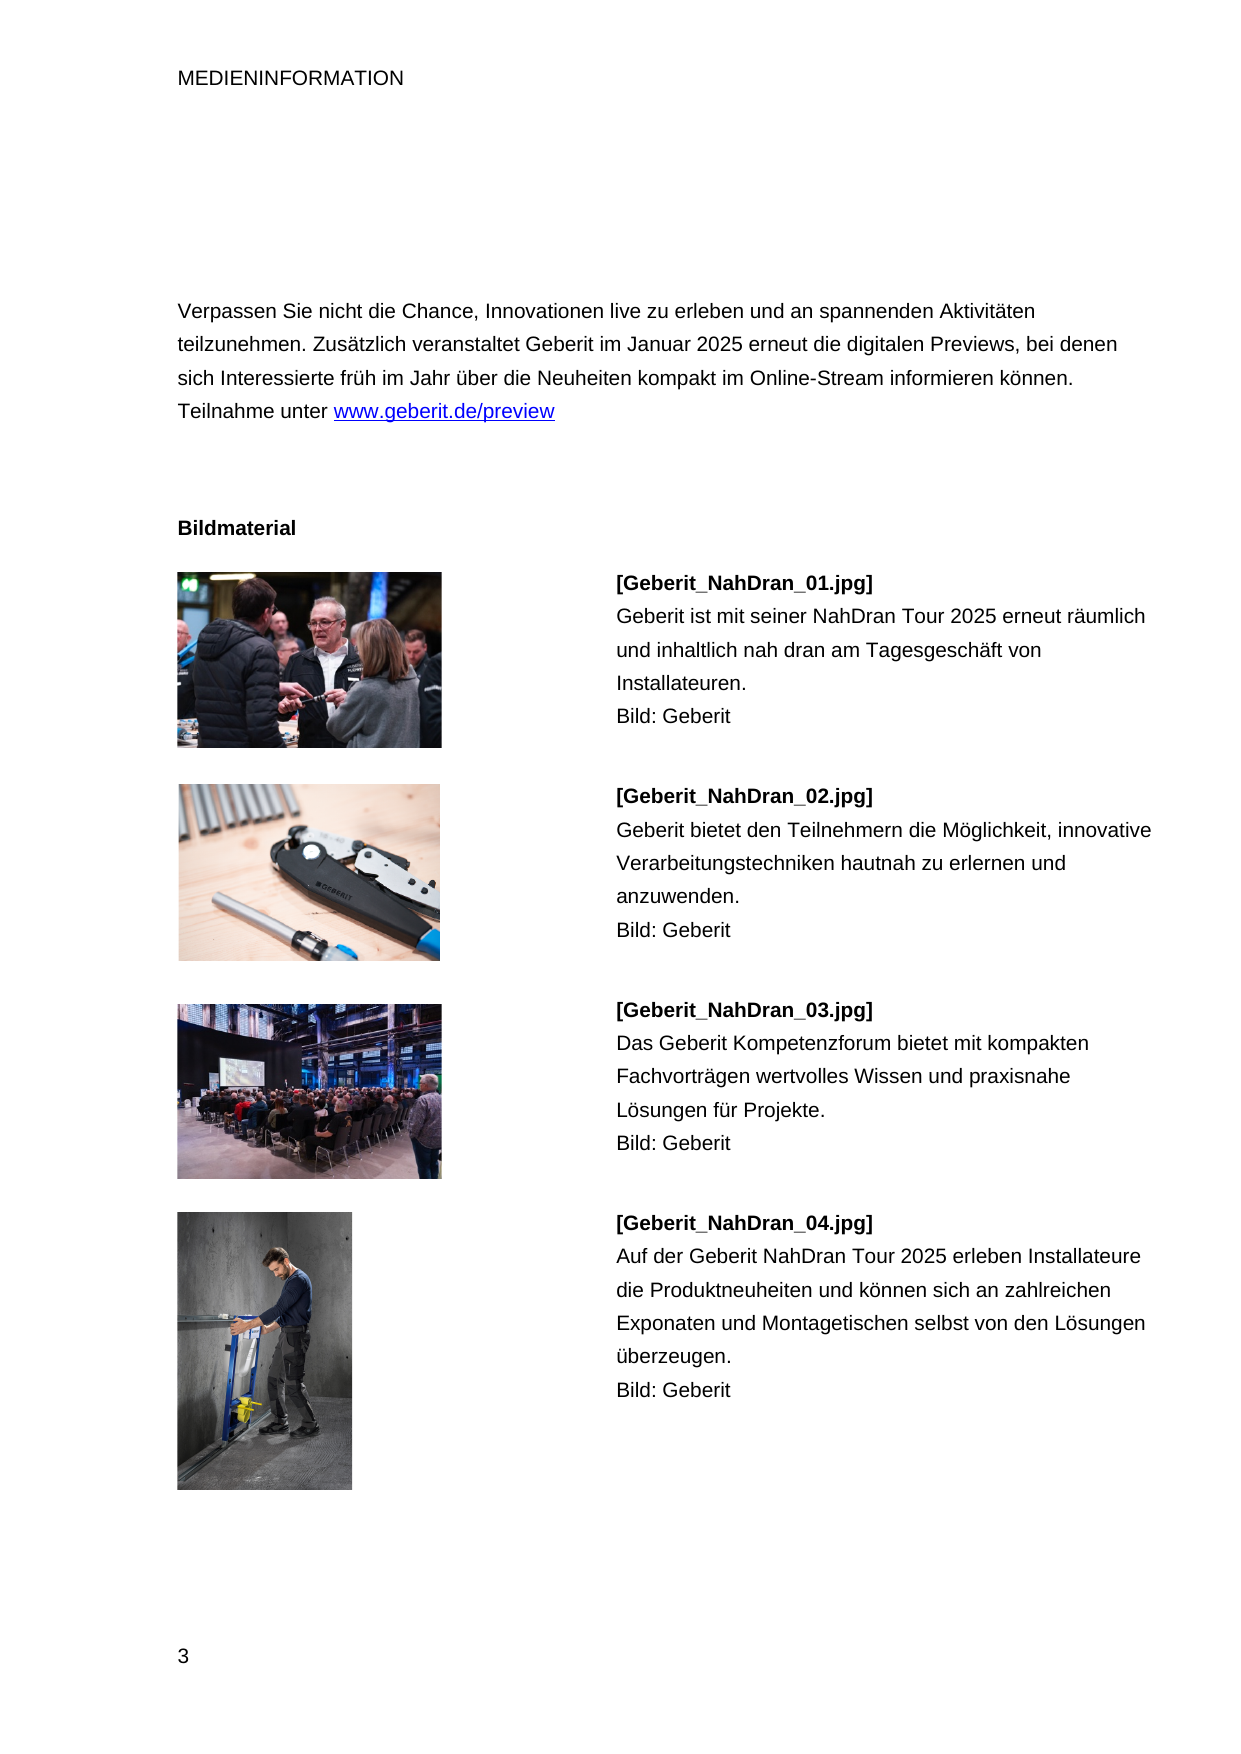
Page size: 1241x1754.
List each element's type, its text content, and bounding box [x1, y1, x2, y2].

picture [177, 1212, 352, 1490]
picture [177, 1004, 442, 1179]
picture [177, 572, 442, 748]
table_header [Geberit_NahDran_01.jpg] Geberit ist mit seiner NahDran Tour 2025 erneut räumlich und inhaltlich nah dran am Tagesgeschäft von Installateuren. Bild: Geberit [605, 564, 1166, 777]
table_cell [177, 777, 605, 991]
table_cell [Geberit_NahDran_02.jpg] Geberit bietet den Teilnehmern die Möglichkeit, innovative Verarbeitungstechniken hautnah zu erlernen und anzuwenden. Bild: Geberit [605, 777, 1166, 991]
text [177, 292, 1137, 425]
table_cell [177, 1204, 605, 1491]
text Bildmaterial [177, 508, 1137, 542]
picture [177, 784, 440, 959]
table_cell [Geberit_NahDran_03.jpg] Das Geberit Kompetenzforum bietet mit kompakten Fachvorträgen wertvolles Wissen und praxisnahe Lösungen für Projekte. Bild: Geberit [605, 991, 1166, 1204]
table_cell [177, 991, 605, 1204]
table_header [177, 564, 605, 777]
table_cell [Geberit_NahDran_04.jpg] Auf der Geberit NahDran Tour 2025 erleben Installateure die Produktneuheiten und können sich an zahlreichen Exponaten und Montagetischen selbst von den Lösungen überzeugen. Bild: Geberit [605, 1204, 1166, 1491]
